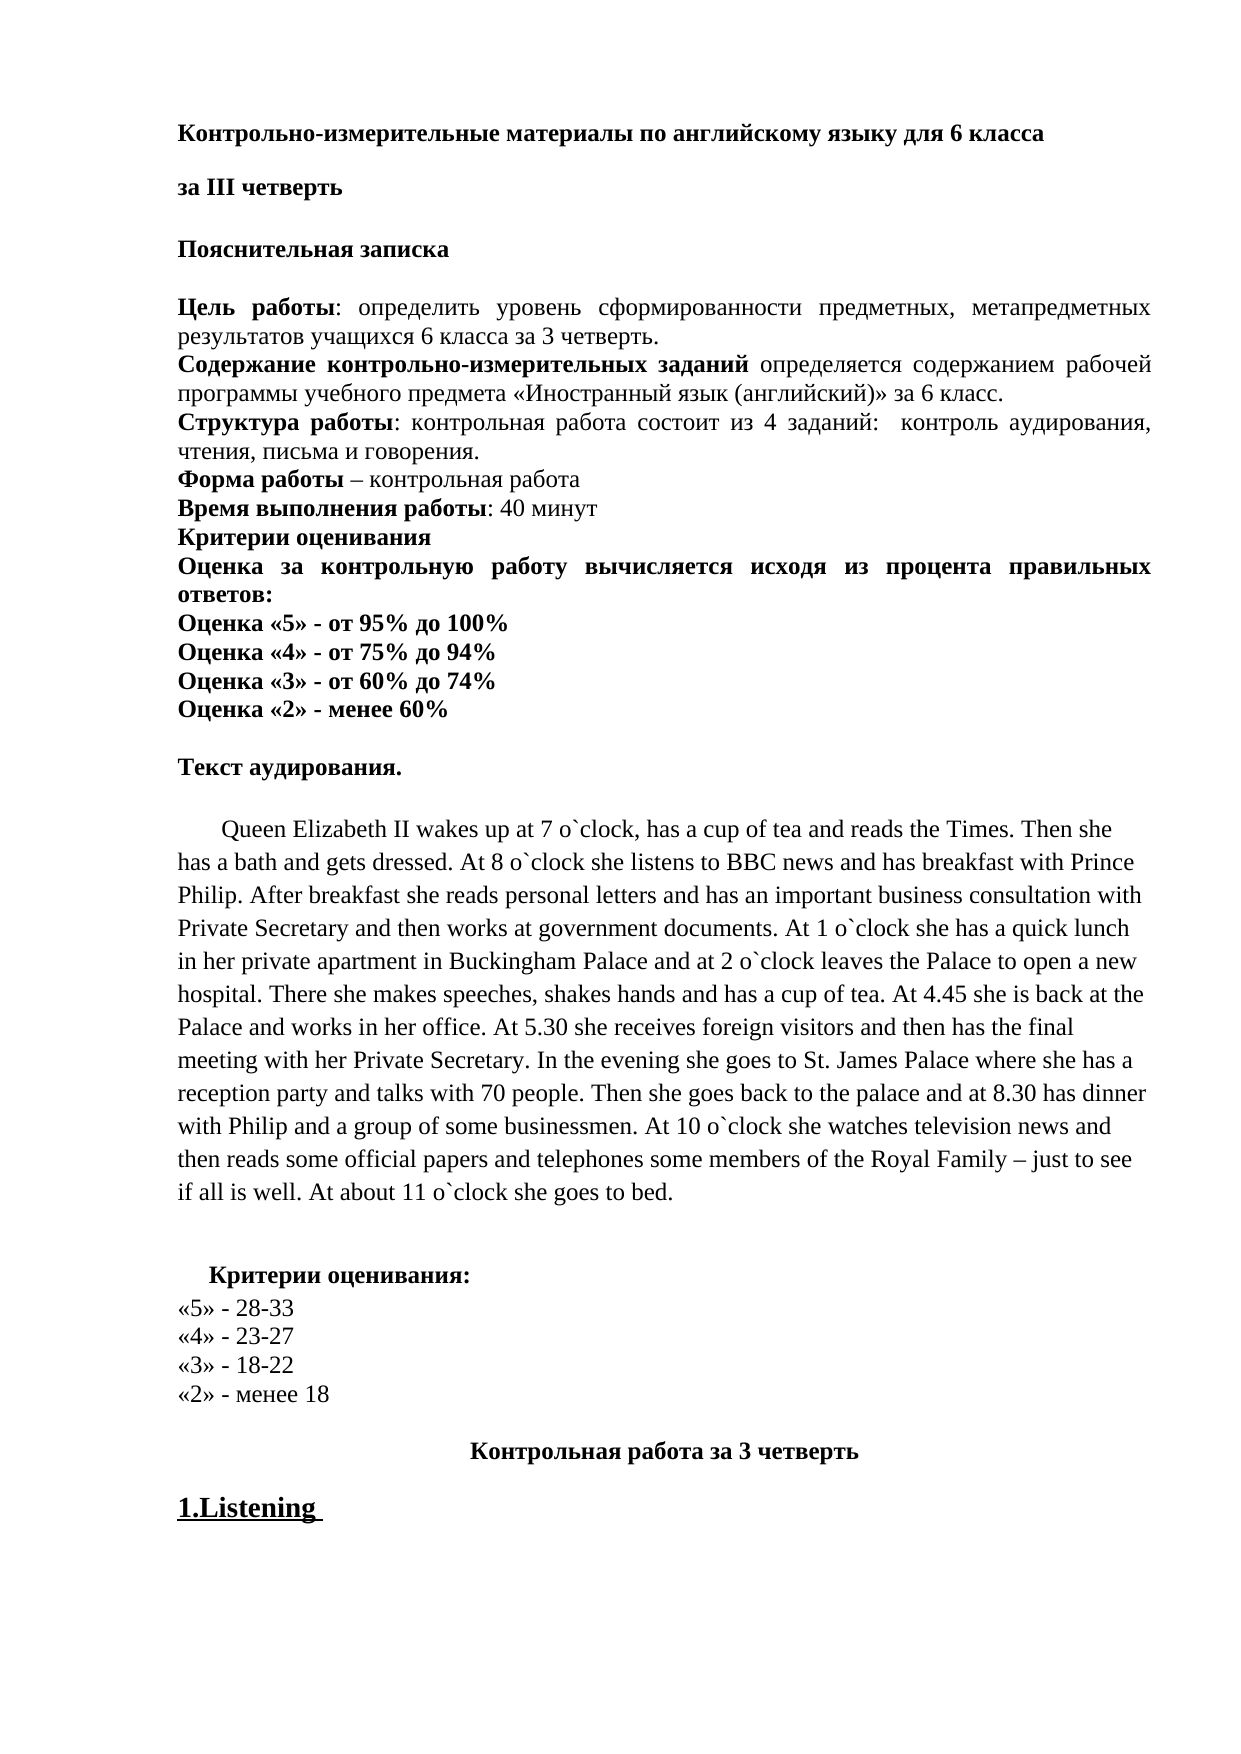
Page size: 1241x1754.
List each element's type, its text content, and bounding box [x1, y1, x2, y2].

text за III четверть [177, 172, 1152, 201]
text «2» - менее 18 [177, 1379, 1152, 1408]
text Критерии оценивания: [177, 1260, 1152, 1288]
text Оценка «2» - менее 60% [177, 694, 1152, 723]
text «3» - 18-22 [177, 1350, 1152, 1379]
text Время выполнения работы: 40 минут [177, 493, 1152, 522]
text Цель работы: определить уровень сформированности предметных, метапредметных результатов учащихся 6 класса за 3 четверть. [177, 292, 1152, 349]
text «5» - 28-33 [177, 1293, 1152, 1321]
text Контрольная работа за 3 четверть [177, 1436, 1152, 1465]
text Оценка за контрольную работу вычисляется исходя из процента правильных ответов: [177, 551, 1152, 608]
text Оценка «3» - от 60% до 74% [177, 666, 1152, 694]
text Контрольно-измерительные материалы по английскому языку для 6 класса [177, 118, 1152, 147]
text «4» - 23-27 [177, 1321, 1152, 1350]
text Пояснительная записка [177, 234, 1152, 263]
text Оценка «5» - от 95% до 100% [177, 608, 1152, 637]
text Форма работы – контрольная работа [177, 464, 1152, 493]
text 1.Listening [177, 1490, 1152, 1524]
list Queen Elizabeth II wakes up at 7 o`clock, has a cup of tea and reads the Times. Then she has a bath and gets dressed. At 8 o`clock she listens to BBC news and has breakfast with Prince Philip. After breakfast she reads personal letters and has an important business consultation with Private Secretary and then works at government documents. At 1 o`clock she has a quick lunch in her private apartment in Buckingham Palace and at 2 o`clock leaves the Palace to open a new hospital. There she makes speeches, shakes hands and has a cup of tea. At 4.45 she is back at the Palace and works in her office. At 5.30 she receives foreign visitors and then has the final meeting with her Private Secretary. In the evening she goes to St. James Palace where she has a reception party and talks with 70 people. Then she goes back to the palace and at 8.30 has dinner with Philip and a group of some businessmen. At 10 o`clock she watches television news and then reads some official papers and telephones some members of the Royal Family – just to see if all is well. At about 11 o`clock she goes to bed. [177, 814, 1152, 1206]
text Критерии оценивания [177, 522, 1152, 551]
text Текст аудирования. [177, 752, 1152, 781]
text Структура работы: контрольная работа состоит из 4 заданий: контроль аудирования, чтения, письма и говорения. [177, 407, 1152, 464]
text Содержание контрольно-измерительных заданий определяется содержанием рабочей программы учебного предмета «Иностранный язык (английский)» за 6 класс. [177, 349, 1152, 407]
text Оценка «4» - от 75% до 94% [177, 637, 1152, 666]
